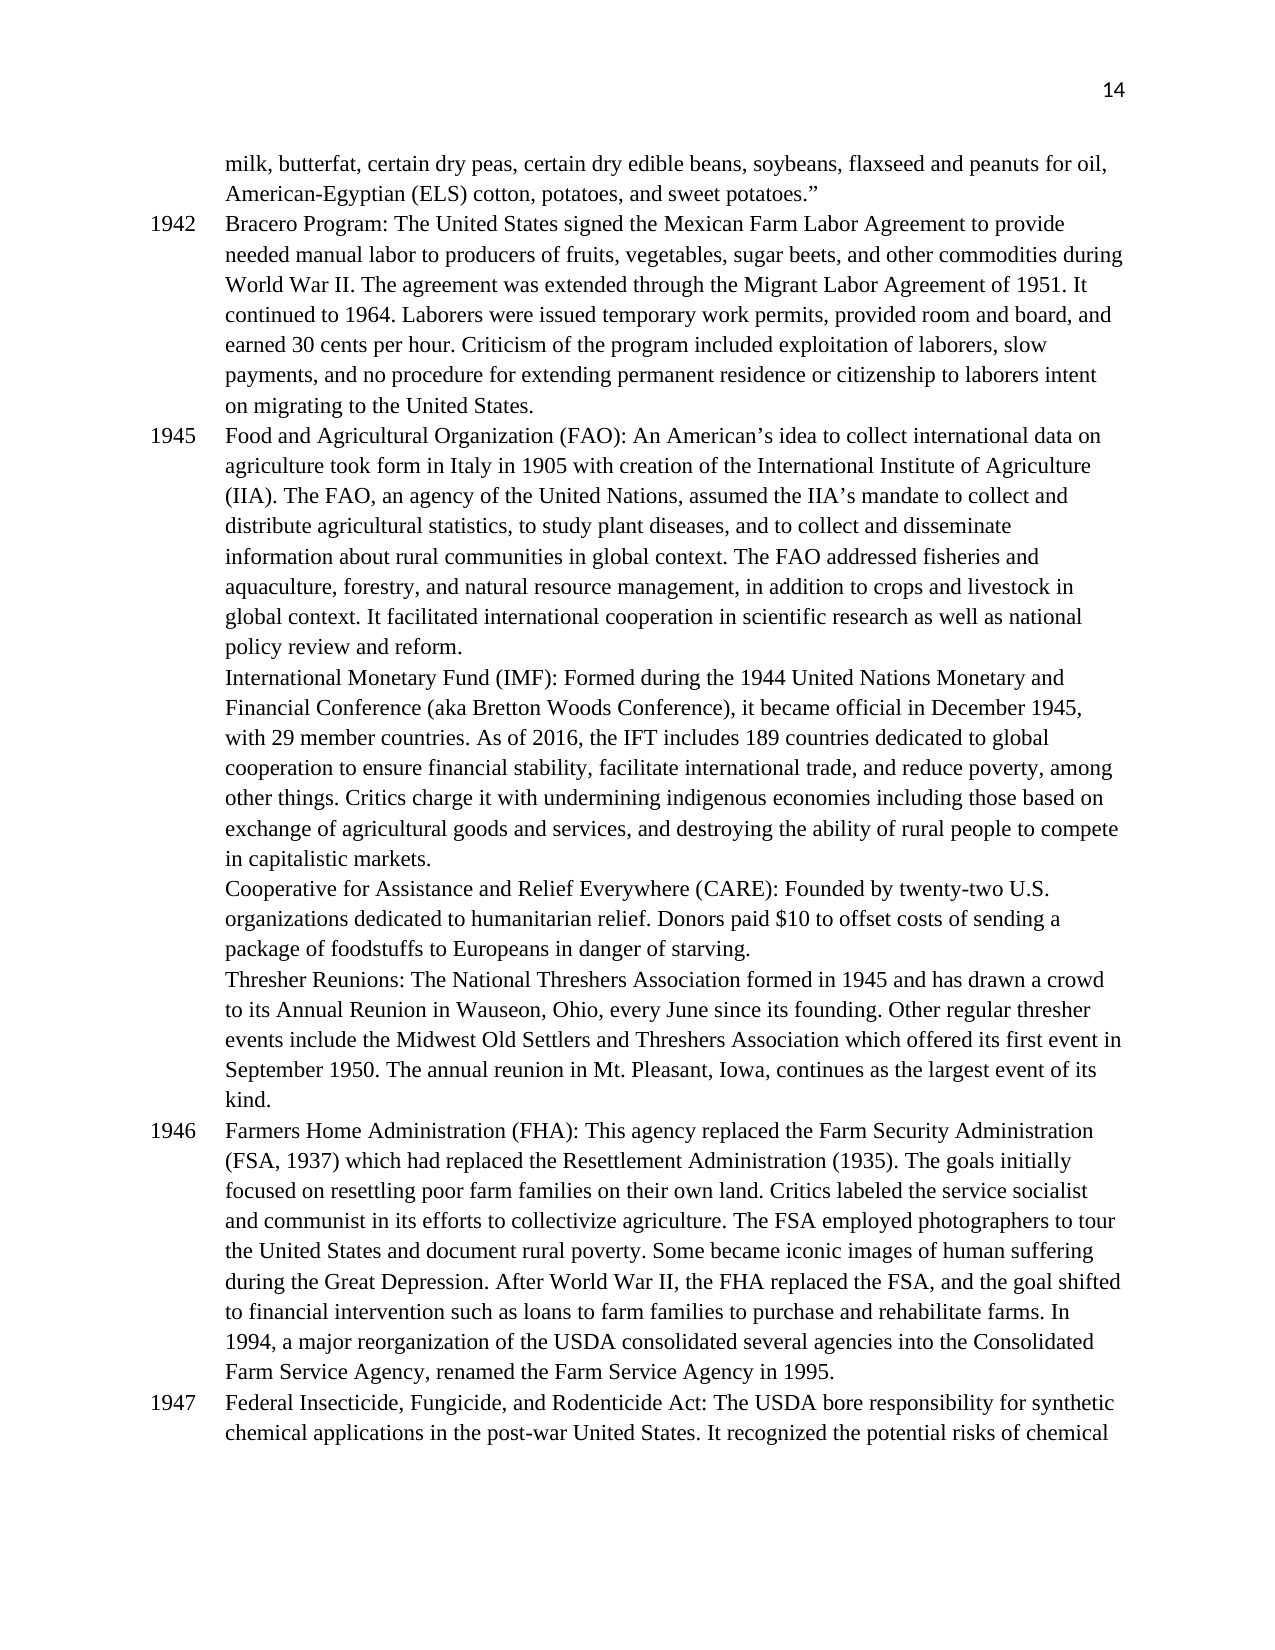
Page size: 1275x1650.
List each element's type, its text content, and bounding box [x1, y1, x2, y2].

text Cooperative for Assistance and Relief Everywhere (CARE): Founded by twenty-two U.S. organizations dedicated to humanitarian relief. Donors paid $10 to offset costs of sending a package of foodstuffs to Europeans in danger of starving. [225, 875, 1125, 962]
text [150, 150, 1125, 207]
text International Monetary Fund (IMF): Formed during the 1944 United Nations Monetary and Financial Conference (aka Bretton Woods Conference), it became official in December 1945, with 29 member countries. As of 2016, the IFT includes 189 countries dedicated to global cooperation to ensure financial stability, facilitate international trade, and reduce poverty, among other things. Critics charge it with undermining indigenous economies including those based on exchange of agricultural goods and services, and destroying the ability of rural people to compete in capitalistic markets. [225, 663, 1125, 871]
text 1945 Food and Agricultural Organization (FAO): An American’s idea to collect international data on agriculture took form in Italy in 1905 with creation of the International Institute of Agriculture (IIA). The FAO, an agency of the United Nations, assumed the IIA’s mandate to collect and distribute agricultural statistics, to study plant diseases, and to collect and disseminate information about rural communities in global context. The FAO addressed fisheries and aquaculture, forestry, and natural resource management, in addition to crops and livestock in global context. It facilitated international cooperation in scientific research as well as national policy review and reform. [150, 422, 1125, 660]
text 1946 Farmers Home Administration (FHA): This agency replaced the Farm Security Administration (FSA, 1937) which had replaced the Resettlement Administration (1935). The goals initially focused on resettling poor farm families on their own land. Critics labeled the service socialist and communist in its efforts to collectivize agriculture. The FSA employed photographers to tour the United States and document rural poverty. Some became iconic images of human suffering during the Great Depression. After World War II, the FHA replaced the FSA, and the goal shifted to financial intervention such as loans to farm families to purchase and rehabilitate farms. In 1994, a major reorganization of the USDA consolidated several agencies into the Consolidated Farm Service Agency, renamed the Farm Service Agency in 1995. [150, 1117, 1125, 1385]
text Thresher Reunions: The National Threshers Association formed in 1945 and has drawn a crowd to its Annual Reunion in Wauseon, Ohio, every June since its founding. Other regular thresher events include the Midwest Old Settlers and Threshers Association which offered its first event in September 1950. The annual reunion in Mt. Pleasant, Iowa, continues as the largest event of its kind. [225, 966, 1125, 1113]
text 1942 Bracero Program: The United States signed the Mexican Farm Labor Agreement to provide needed manual labor to producers of fruits, vegetables, sugar beets, and other commodities during World War II. The agreement was extended through the Migrant Labor Agreement of 1951. It continued to 1964. Laborers were issued temporary work permits, provided room and board, and earned 30 cents per hour. Criticism of the program included exploitation of laborers, slow payments, and no procedure for extending permanent residence or citizenship to laborers intent on migrating to the United States. [150, 210, 1125, 418]
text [150, 1388, 1125, 1445]
